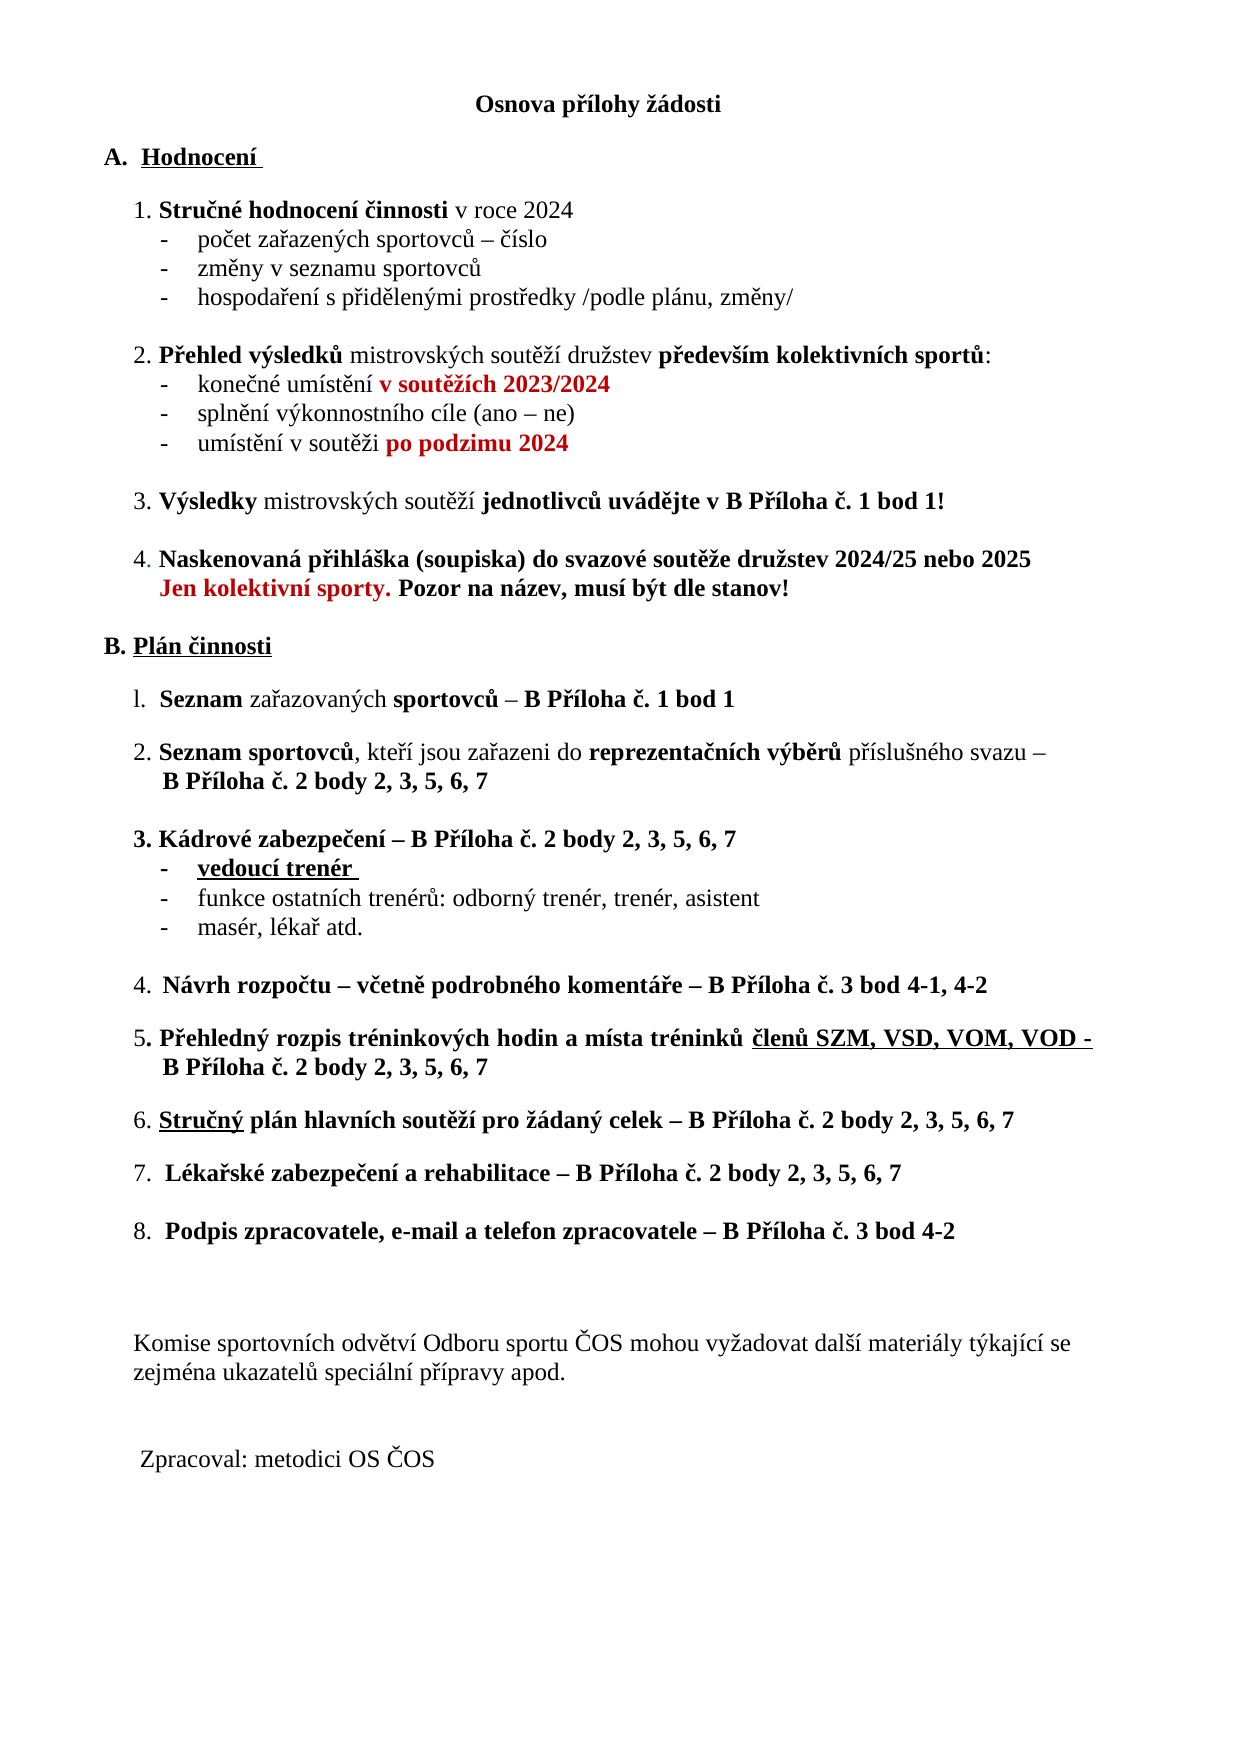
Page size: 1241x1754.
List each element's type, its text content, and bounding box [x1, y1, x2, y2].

subtitle 3. Kádrové zabezpečení – B Příloha č. 2 body 2, 3, 5, 6, 7 [133, 824, 1093, 853]
subtitle Hodnocení [103, 142, 1093, 171]
list funkce ostatních trenérů: odborný trenér, trenér, asistent [160, 882, 1093, 911]
text 2. Seznam sportovců, kteří jsou zařazeni do reprezentačních výběrů příslušného svazu – B Příloha č. 2 body 2, 3, 5, 6, 7 [133, 737, 1093, 795]
list změny v seznamu sportovců [160, 253, 1093, 282]
text Zpracoval: metodici OS ČOS [133, 1444, 1093, 1473]
list masér, lékař atd. [160, 911, 1093, 941]
list vedoucí trenér [160, 853, 1093, 882]
subtitle 5. Přehledný rozpis tréninkových hodin a místa tréninků členů SZM, VSD, VOM, VOD - B Příloha č. 2 body 2, 3, 5, 6, 7 [133, 1023, 1093, 1081]
text Komise sportovních odvětví Odboru sportu ČOS mohou vyžadovat další materiály týkající se zejména ukazatelů speciální přípravy apod. [133, 1327, 1093, 1386]
subtitle 6. Stručný plán hlavních soutěží pro žádaný celek – B Příloha č. 2 body 2, 3, 5, 6, 7 [133, 1105, 1093, 1134]
text 4. Naskenovaná přihláška (soupiska) do svazové soutěže družstev 2024/25 nebo 2025 [103, 544, 1093, 573]
list hospodaření s přidělenými prostředky /podle plánu, změny/ [160, 282, 1093, 311]
list počet zařazených sportovců – číslo [160, 224, 1093, 253]
text 7. Lékařské zabezpečení a rehabilitace – B Příloha č. 2 body 2, 3, 5, 6, 7 [133, 1158, 1093, 1187]
subtitle 4. Návrh rozpočtu – včetně podrobného komentáře – B Příloha č. 3 bod 4-1, 4-2 [133, 969, 1093, 999]
list umístění v soutěži po podzimu 2024 [160, 427, 1093, 456]
subtitle l. Seznam zařazovaných sportovců – B Příloha č. 1 bod 1 [133, 684, 1093, 713]
text Jen kolektivní sporty. Pozor na název, musí být dle stanov! [103, 573, 1093, 602]
text 8. Podpis zpracovatele, e-mail a telefon zpracovatele – B Příloha č. 3 bod 4-2 [133, 1216, 1093, 1245]
list splnění výkonnostního cíle (ano – ne) [160, 398, 1093, 427]
text 2. Přehled výsledků mistrovských soutěží družstev především kolektivních sportů: [103, 340, 1093, 369]
text 3. Výsledky mistrovských soutěží jednotlivců uvádějte v B Příloha č. 1 bod 1! [133, 486, 1093, 514]
text Osnova přílohy žádosti [103, 89, 1093, 118]
list konečné umístění v soutěžích 2023/2024 [160, 369, 1093, 398]
subtitle B. Plán činnosti [103, 631, 1093, 660]
subtitle 1. Stručné hodnocení činnosti v roce 2024 [103, 195, 1093, 224]
